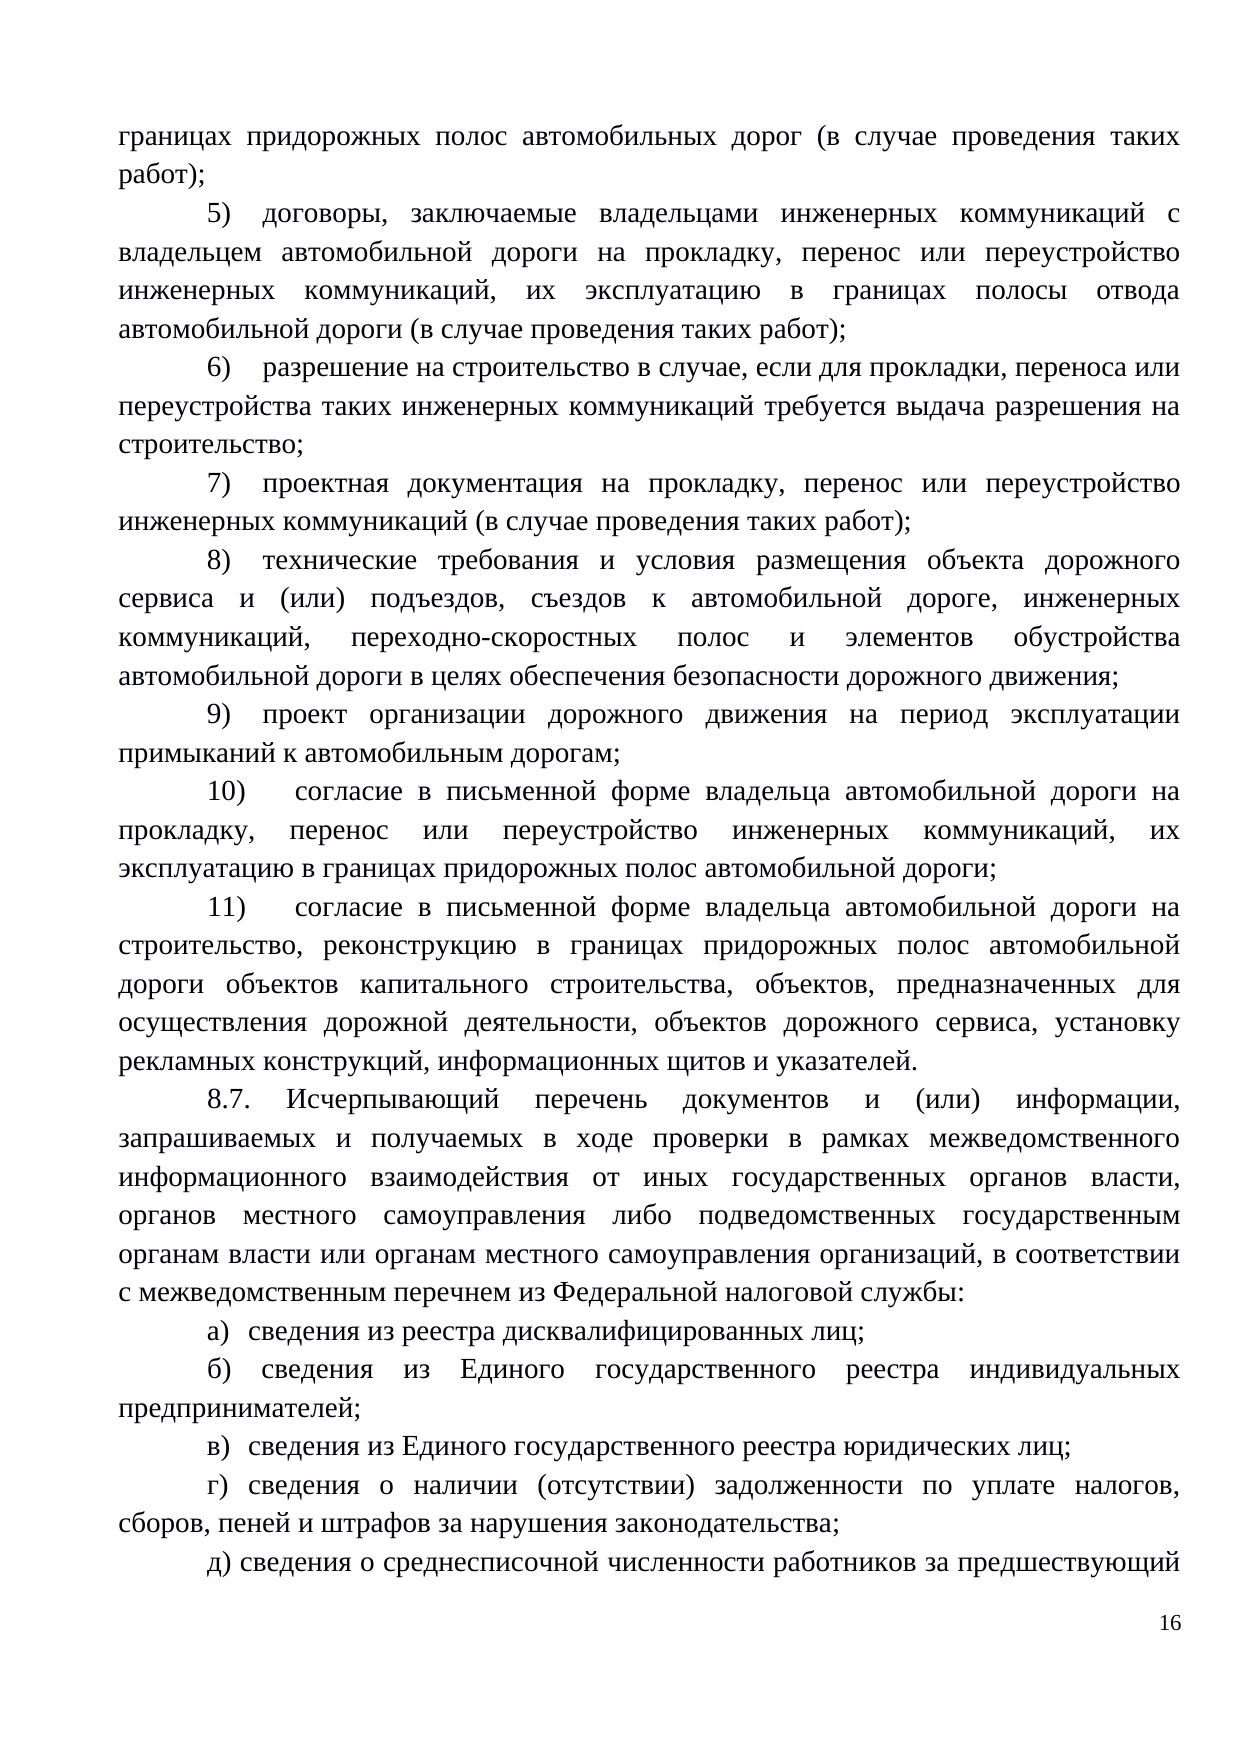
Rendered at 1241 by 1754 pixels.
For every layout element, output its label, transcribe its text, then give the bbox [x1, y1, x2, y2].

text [118, 1544, 1181, 1578]
list технические требования и условия размещения объекта дорожного сервиса и (или) подъездов, съездов к автомобильной дороге, инженерных коммуникаций, переходно-скоростных полос и элементов обустройства автомобильной дороги в целях обеспечения безопасности дорожного движения; [118, 542, 1181, 691]
list разрешение на строительство в случае, если для прокладки, переноса или переустройства таких инженерных коммуникаций требуется выдача разрешения на строительство; [118, 349, 1181, 460]
text а) сведения из реестра дисквалифицированных лиц; [207, 1313, 1181, 1346]
text в) сведения из Единого государственного реестра юридических лиц; [207, 1428, 1181, 1462]
list согласие в письменной форме владельца автомобильной дороги на прокладку, перенос или переустройство инженерных коммуникаций, их эксплуатацию в границах придорожных полос автомобильной дороги; [118, 773, 1181, 884]
list согласие в письменной форме владельца автомобильной дороги на строительство, реконструкцию в границах придорожных полос автомобильной дороги объектов капитального строительства, объектов, предназначенных для осуществления дорожной деятельности, объектов дорожного сервиса, установку рекламных конструкций, информационных щитов и указателей. [118, 889, 1181, 1077]
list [118, 118, 1181, 190]
list проект организации дорожного движения на период эксплуатации примыканий к автомобильным дорогам; [118, 696, 1181, 768]
text г) сведения о наличии (отсутствии) задолженности по уплате налогов, сборов, пеней и штрафов за нарушения законодательства; [118, 1467, 1181, 1539]
list договоры, заключаемые владельцами инженерных коммуникаций с владельцем автомобильной дороги на прокладку, перенос или переустройство инженерных коммуникаций, их эксплуатацию в границах полосы отвода автомобильной дороги (в случае проведения таких работ); [118, 195, 1181, 344]
text б) сведения из Единого государственного реестра индивидуальных предпринимателей; [118, 1351, 1181, 1423]
text 8.7. Исчерпывающий перечень документов и (или) информации, запрашиваемых и получаемых в ходе проверки в рамках межведомственного информационного взаимодействия от иных государственных органов власти, органов местного самоуправления либо подведомственных государственным органам власти или органам местного самоуправления организаций, в соответствии с межведомственным перечнем из Федеральной налоговой службы: [118, 1082, 1181, 1308]
list проектная документация на прокладку, перенос или переустройство инженерных коммуникаций (в случае проведения таких работ); [118, 465, 1181, 537]
